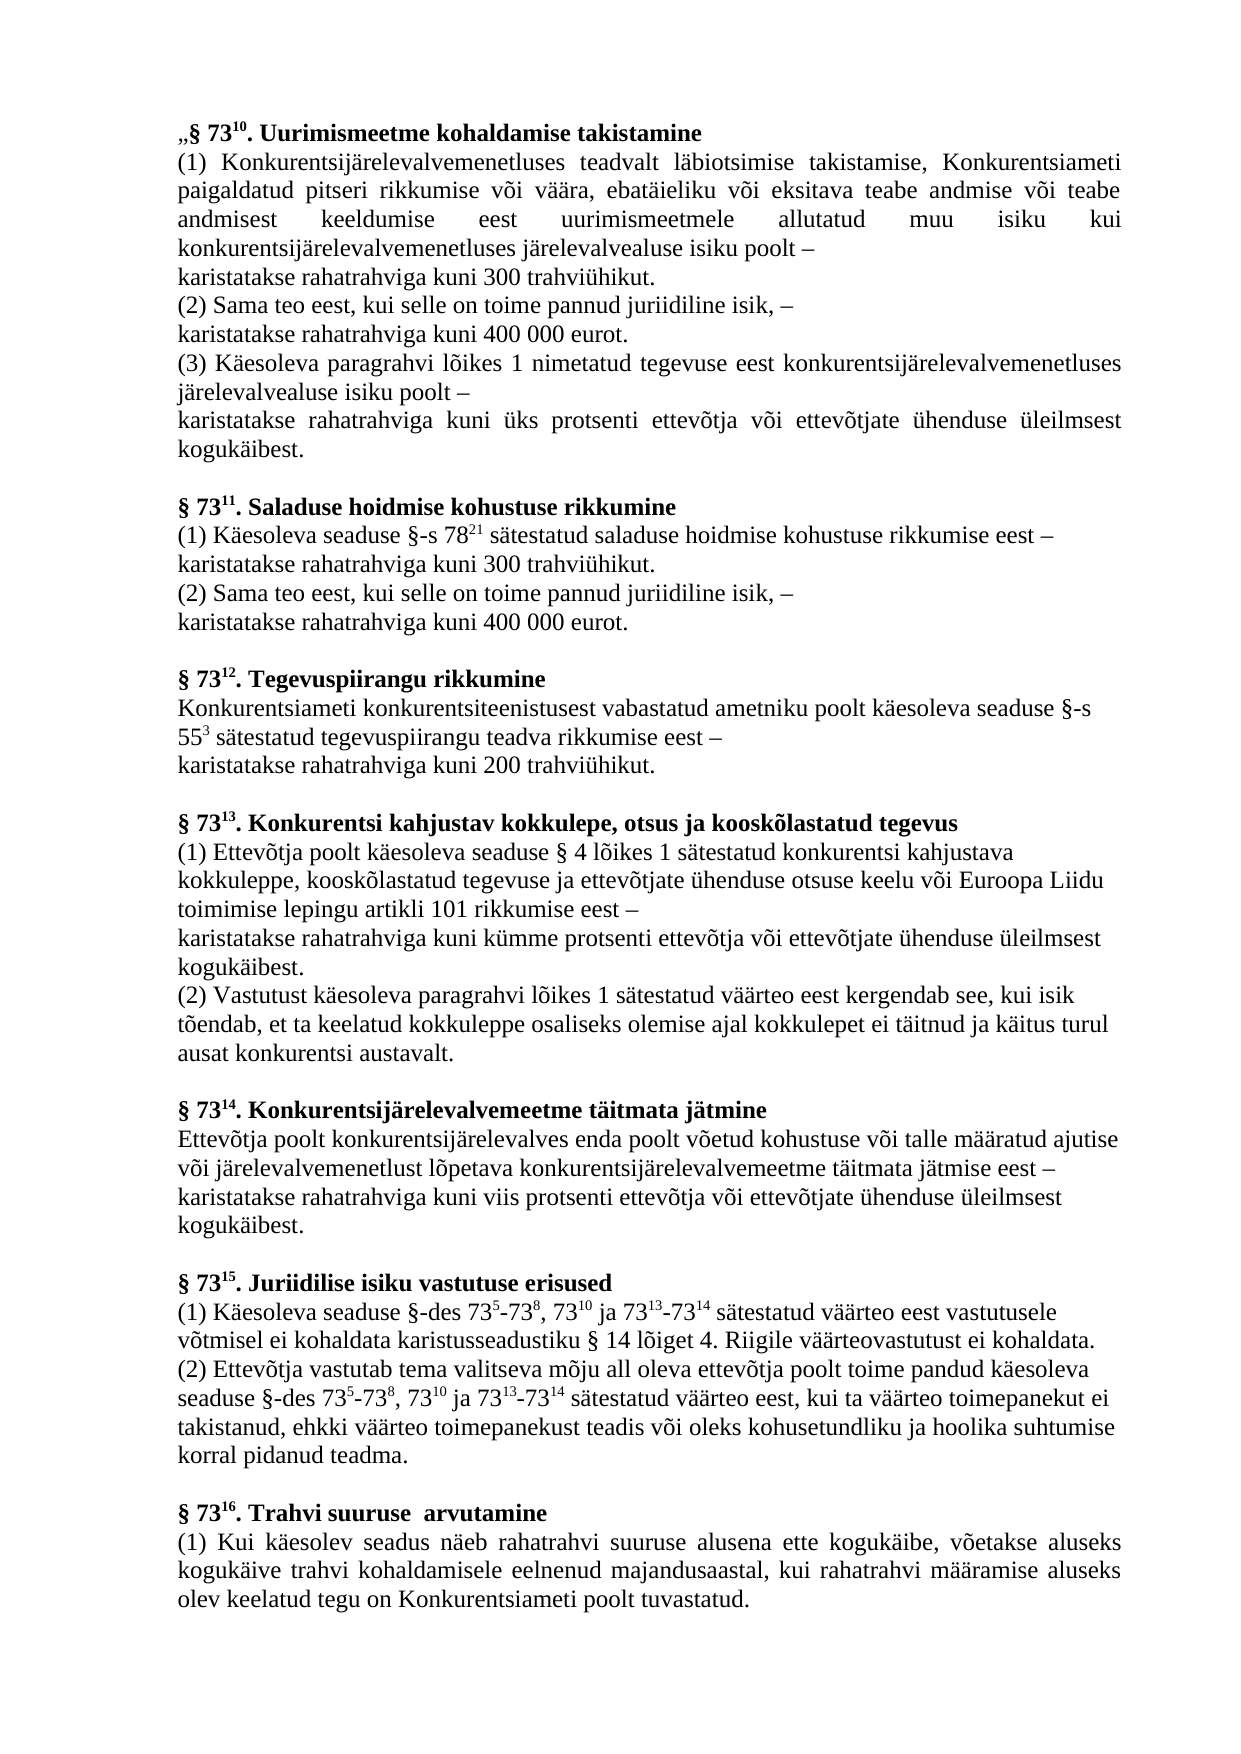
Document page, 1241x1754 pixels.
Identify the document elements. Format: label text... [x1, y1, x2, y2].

text (2) Sama teo eest, kui selle on toime pannud juriidiline isik, – [177, 291, 1122, 319]
text karistatakse rahatrahviga kuni 200 trahviühikut. [177, 751, 1122, 779]
text karistatakse rahatrahviga kuni 300 trahviühikut. [177, 549, 1122, 578]
text (3) Käesoleva paragrahvi lõikes 1 nimetatud tegevuse eest konkurentsijärelevalvemenetluses järelevalvealuse isiku poolt – [177, 348, 1122, 406]
text § 7312. Tegevuspiirangu rikkumine [177, 664, 1122, 693]
text karistatakse rahatrahviga kuni 400 000 eurot. [177, 319, 1122, 348]
text § 7314. Konkurentsijärelevalvemeetme täitmata jätmine [177, 1096, 1122, 1124]
text „§ 7310. Uurimismeetme kohaldamise takistamine [177, 118, 1122, 147]
text karistatakse rahatrahviga kuni 300 trahviühikut. [177, 262, 1122, 291]
text (1) Kui käesolev seadus näeb rahatrahvi suuruse alusena ette kogukäibe, võetakse aluseks kogukäive trahvi kohaldamisele eelnenud majandusaastal, kui rahatrahvi määramise aluseks olev keelatud tegu on Konkurentsiameti poolt tuvastatud. [177, 1527, 1122, 1613]
text § 7311. Saladuse hoidmise kohustuse rikkumine [177, 492, 1122, 521]
text (1) Käesoleva seaduse §-s 7821 sätestatud saladuse hoidmise kohustuse rikkumise eest – [177, 521, 1122, 549]
text § 7316. Trahvi suuruse arvutamine [177, 1498, 1122, 1527]
text karistatakse rahatrahviga kuni 400 000 eurot. [177, 607, 1122, 636]
text § 7315. Juriidilise isiku vastutuse erisused [177, 1268, 1122, 1297]
text (1) Ettevõtja poolt käesoleva seaduse § 4 lõikes 1 sätestatud konkurentsi kahjustava kokkuleppe, kooskõlastatud tegevuse ja ettevõtjate ühenduse otsuse keelu või Euroopa Liidu toimimise lepingu artikli 101 rikkumise eest – [177, 837, 1122, 923]
text (1) Käesoleva seaduse §-des 735-738, 7310 ja 7313-7314 sätestatud väärteo eest vastutusele võtmisel ei kohaldata karistusseadustiku § 14 lõiget 4. Riigile väärteovastutust ei kohaldata. [177, 1297, 1122, 1354]
text (2) Sama teo eest, kui selle on toime pannud juriidiline isik, – [177, 578, 1122, 607]
text § 7313. Konkurentsi kahjustav kokkulepe, otsus ja kooskõlastatud tegevus [177, 808, 1122, 837]
text Konkurentsiameti konkurentsiteenistusest vabastatud ametniku poolt käesoleva seaduse §-s 553 sätestatud tegevuspiirangu teadva rikkumise eest – [177, 693, 1122, 751]
text (1) Konkurentsijärelevalvemenetluses teadvalt läbiotsimise takistamise, Konkurentsiameti paigaldatud pitseri rikkumise või väära, ebatäieliku või eksitava teabe andmise või teabe andmisest keeldumise eest uurimismeetmele allutatud muu isiku kui konkurentsijärelevalvemenetluses järelevalvealuse isiku poolt – [177, 147, 1122, 262]
text (2) Ettevõtja vastutab tema valitseva mõju all oleva ettevõtja poolt toime pandud käesoleva seaduse §-des 735-738, 7310 ja 7313-7314 sätestatud väärteo eest, kui ta väärteo toimepanekut ei takistanud, ehkki väärteo toimepanekust teadis või oleks kohusetundliku ja hoolika suhtumise korral pidanud teadma. [177, 1354, 1122, 1469]
text karistatakse rahatrahviga kuni üks protsenti ettevõtja või ettevõtjate ühenduse üleilmsest kogukäibest. [177, 406, 1122, 463]
text (2) Vastutust käesoleva paragrahvi lõikes 1 sätestatud väärteo eest kergendab see, kui isik tõendab, et ta keelatud kokkuleppe osaliseks olemise ajal kokkulepet ei täitnud ja käitus turul ausat konkurentsi austavalt. [177, 981, 1122, 1067]
text karistatakse rahatrahviga kuni kümme protsenti ettevõtja või ettevõtjate ühenduse üleilmsest kogukäibest. [177, 923, 1122, 981]
text Ettevõtja poolt konkurentsijärelevalves enda poolt võetud kohustuse või talle määratud ajutise või järelevalvemenetlust lõpetava konkurentsijärelevalvemeetme täitmata jätmise eest – karistatakse rahatrahviga kuni viis protsenti ettevõtja või ettevõtjate ühenduse üleilmsest kogukäibest. [177, 1124, 1122, 1239]
